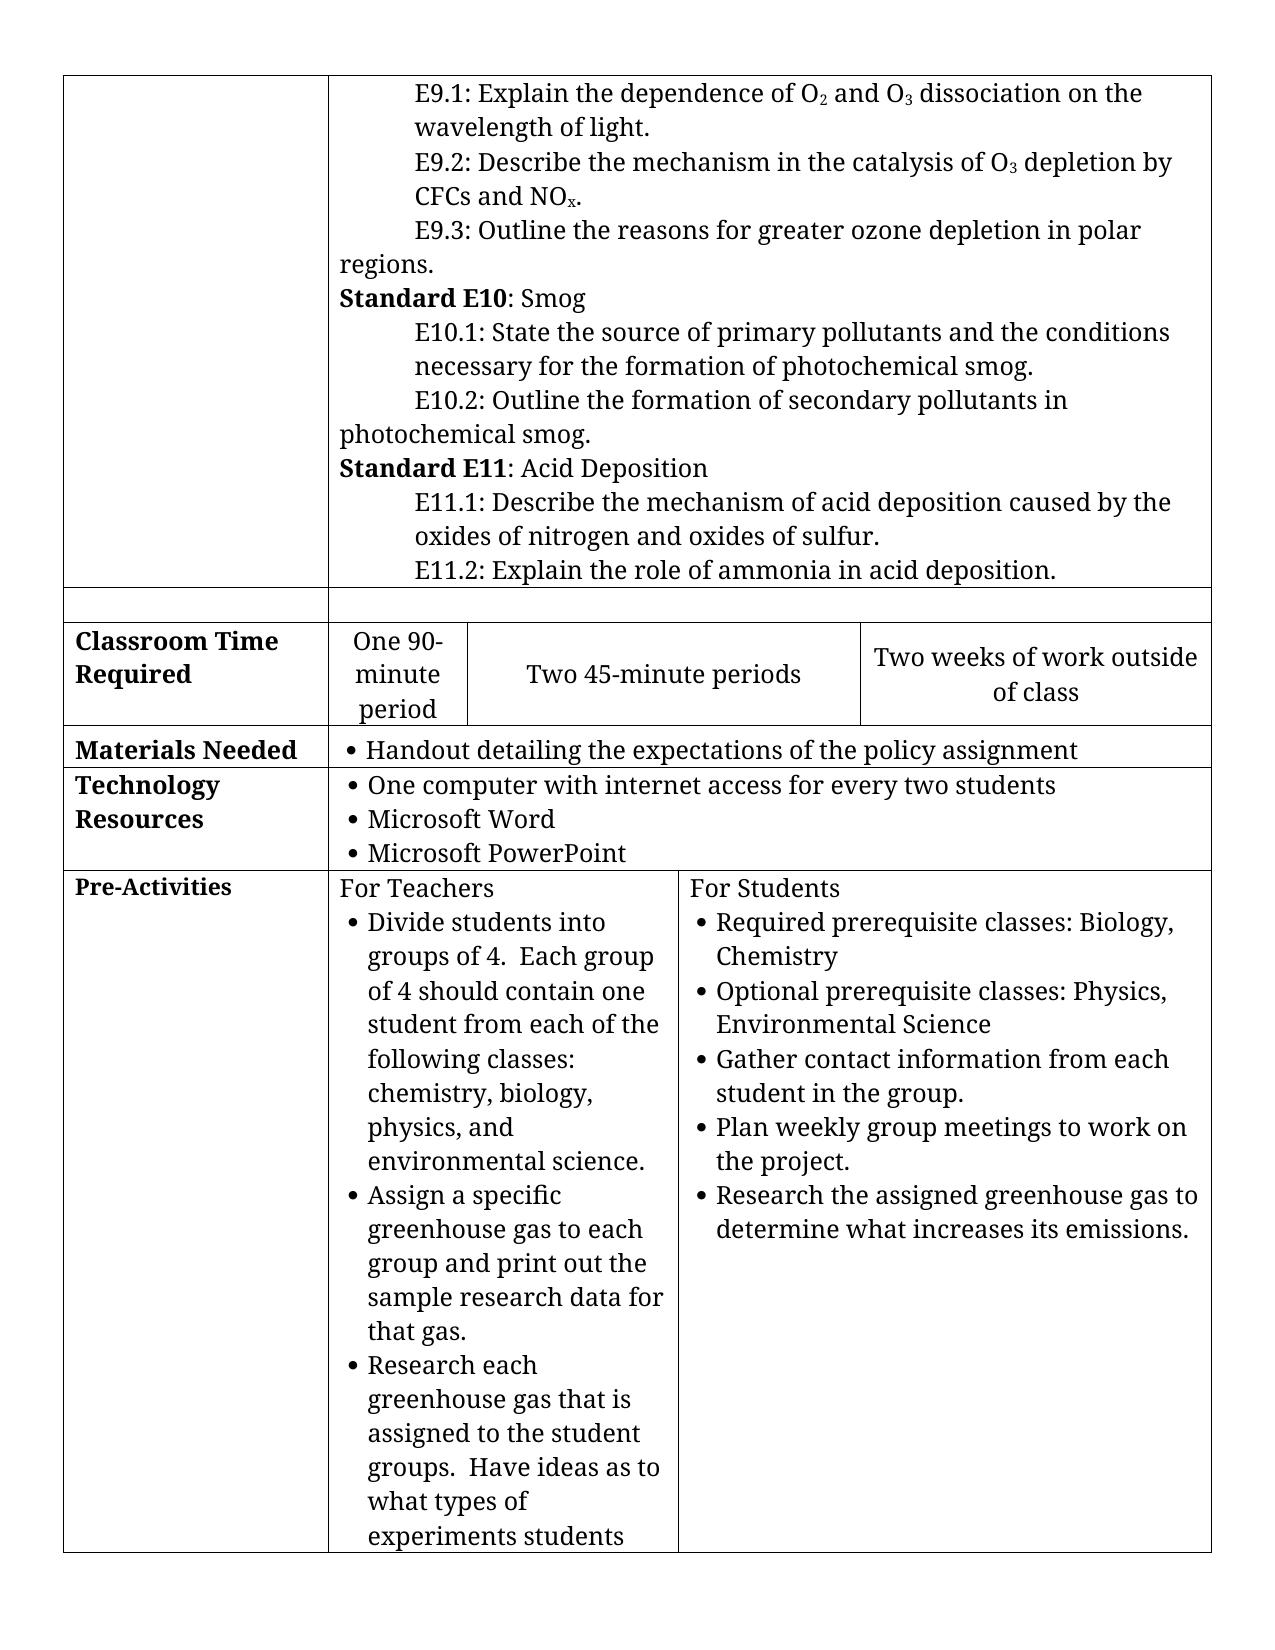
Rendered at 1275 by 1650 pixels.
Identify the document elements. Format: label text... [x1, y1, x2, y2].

table_cell Two 45-minute periods [468, 623, 860, 725]
table_cell [64, 76, 328, 587]
table_cell Classroom Time Required [64, 623, 328, 725]
table_cell [329, 588, 1211, 622]
table_cell One computer with internet access for every two students Microsoft Word Microsoft PowerPoint [329, 768, 1211, 870]
table_cell Two weeks of work outside of class [861, 623, 1211, 725]
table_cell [329, 871, 678, 1552]
table_cell Materials Needed [64, 726, 328, 767]
table_cell Technology Resources [64, 768, 328, 870]
table_cell [64, 588, 328, 622]
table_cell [679, 871, 1211, 1552]
table_cell Handout detailing the expectations of the policy assignment [329, 726, 1211, 767]
table_cell One 90-minute period [329, 623, 467, 725]
table_cell Pre-Activities [64, 871, 328, 1552]
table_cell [329, 76, 1211, 587]
